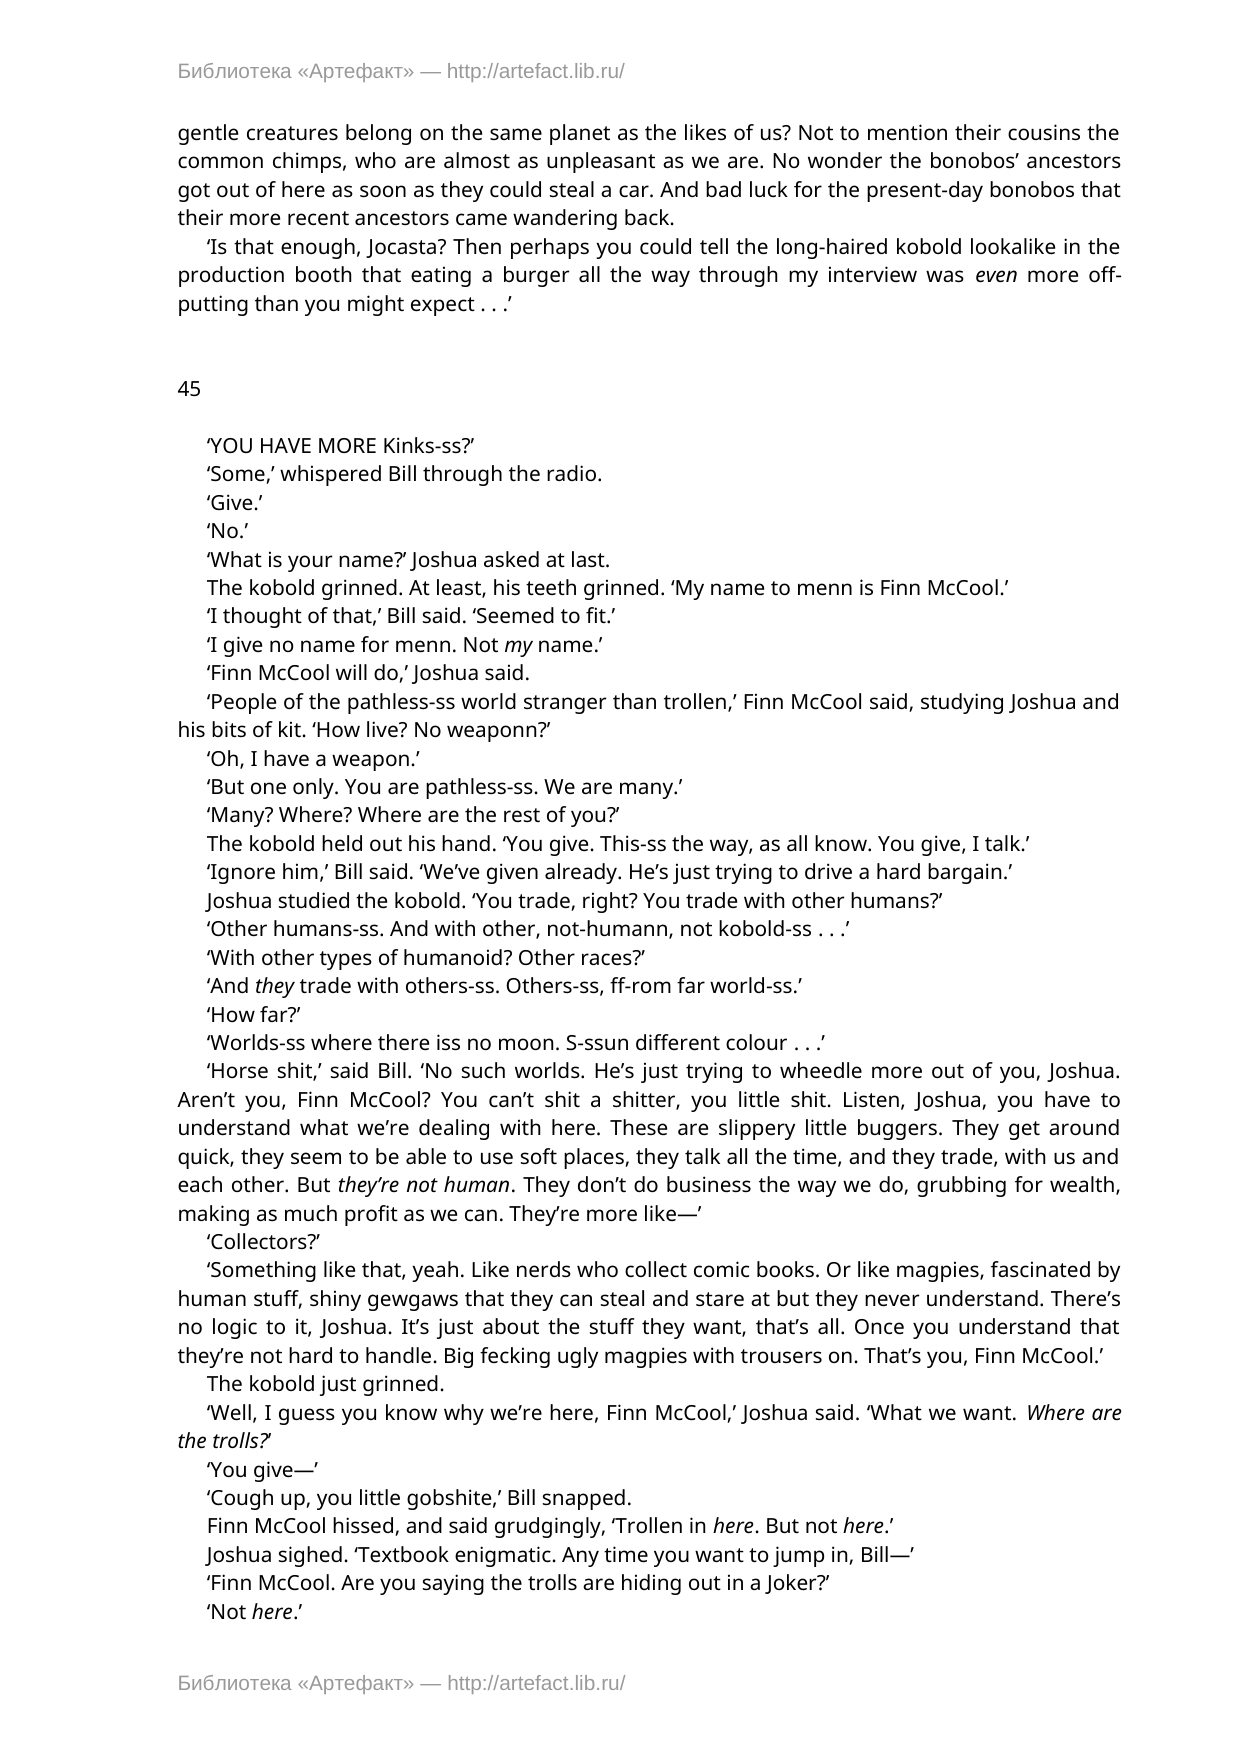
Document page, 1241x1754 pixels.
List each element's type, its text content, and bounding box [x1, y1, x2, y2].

text ‘Some,’ whispered Bill through the radio. [177, 459, 1122, 488]
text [177, 118, 1122, 232]
text ‘YOU HAVE MORE Kinks-ss?’ [177, 431, 1122, 459]
text ‘Finn McCool will do,’ Joshua said. [177, 658, 1122, 687]
text Joshua sighed. ‘Textbook enigmatic. Any time you want to jump in, Bill—’ [177, 1540, 1122, 1568]
text ‘Collectors?’ [177, 1227, 1122, 1256]
text ‘Other humans-ss. And with other, not-humann, not kobold-ss . . .’ [177, 914, 1122, 943]
text ‘Ignore him,’ Bill said. ‘We’ve given already. He’s just trying to drive a hard bargain.’ [177, 857, 1122, 886]
text ‘Not here.’ [177, 1597, 1122, 1625]
text ‘Horse shit,’ said Bill. ‘No such worlds. He’s just trying to wheedle more out of you, Joshua. Aren’t you, Finn McCool? You can’t shit a shitter, you little shit. Listen, Joshua, you have to understand what we’re dealing with here. These are slippery little buggers. They get around quick, they seem to be able to use soft places, they talk all the time, and they trade, with us and each other. But they’re not human. They don’t do business the way we do, grubbing for wealth, making as much profit as we can. They’re more like—’ [177, 1057, 1122, 1227]
text The kobold just grinned. [177, 1369, 1122, 1398]
text ‘Worlds-ss where there iss no moon. S-ssun different colour . . .’ [177, 1028, 1122, 1057]
text ‘No.’ [177, 516, 1122, 545]
text ‘I thought of that,’ Bill said. ‘Seemed to fit.’ [177, 602, 1122, 630]
text ‘Many? Where? Where are the rest of you?’ [177, 801, 1122, 829]
text ‘Give.’ [177, 488, 1122, 516]
text ‘How far?’ [177, 1000, 1122, 1028]
text ‘You give—’ [177, 1455, 1122, 1483]
text ‘I give no name for menn. Not my name.’ [177, 630, 1122, 658]
text ‘Something like that, yeah. Like nerds who collect comic books. Or like magpies, fascinated by human stuff, shiny gewgaws that they can steal and stare at but they never understand. There’s no logic to it, Joshua. It’s just about the stuff they want, that’s all. Once you understand that they’re not hard to handle. Big fecking ugly magpies with trousers on. That’s you, Finn McCool.’ [177, 1256, 1122, 1369]
text Joshua studied the kobold. ‘You trade, right? You trade with other humans?’ [177, 886, 1122, 914]
text ‘Cough up, you little gobshite,’ Bill snapped. [177, 1483, 1122, 1512]
text The kobold held out his hand. ‘You give. This-ss the way, as all know. You give, I talk.’ [177, 829, 1122, 857]
text ‘But one only. You are pathless-ss. We are many.’ [177, 772, 1122, 801]
text ‘Finn McCool. Are you saying the trolls are hiding out in a Joker?’ [177, 1568, 1122, 1597]
text ‘And they trade with others-ss. Others-ss, ff-rom far world-ss.’ [177, 971, 1122, 1000]
text The kobold grinned. At least, his teeth grinned. ‘My name to menn is Finn McCool.’ [177, 573, 1122, 602]
text ‘People of the pathless-ss world stranger than trollen,’ Finn McCool said, studying Joshua and his bits of kit. ‘How live? No weaponn?’ [177, 687, 1122, 744]
text ‘What is your name?’ Joshua asked at last. [177, 545, 1122, 573]
text ‘Oh, I have a weapon.’ [177, 744, 1122, 772]
text ‘Is that enough, Jocasta? Then perhaps you could tell the long-haired kobold lookalike in the production booth that eating a burger all the way through my interview was even more off-putting than you might expect . . .’ [177, 232, 1122, 317]
text ‘With other types of humanoid? Other races?’ [177, 943, 1122, 971]
text ‘Well, I guess you know why we’re here, Finn McCool,’ Joshua said. ‘What we want. Where are the trolls?’ [177, 1398, 1122, 1455]
text Finn McCool hissed, and said grudgingly, ‘Trollen in here. But not here.’ [177, 1512, 1122, 1540]
subtitle 45 [177, 374, 1122, 402]
